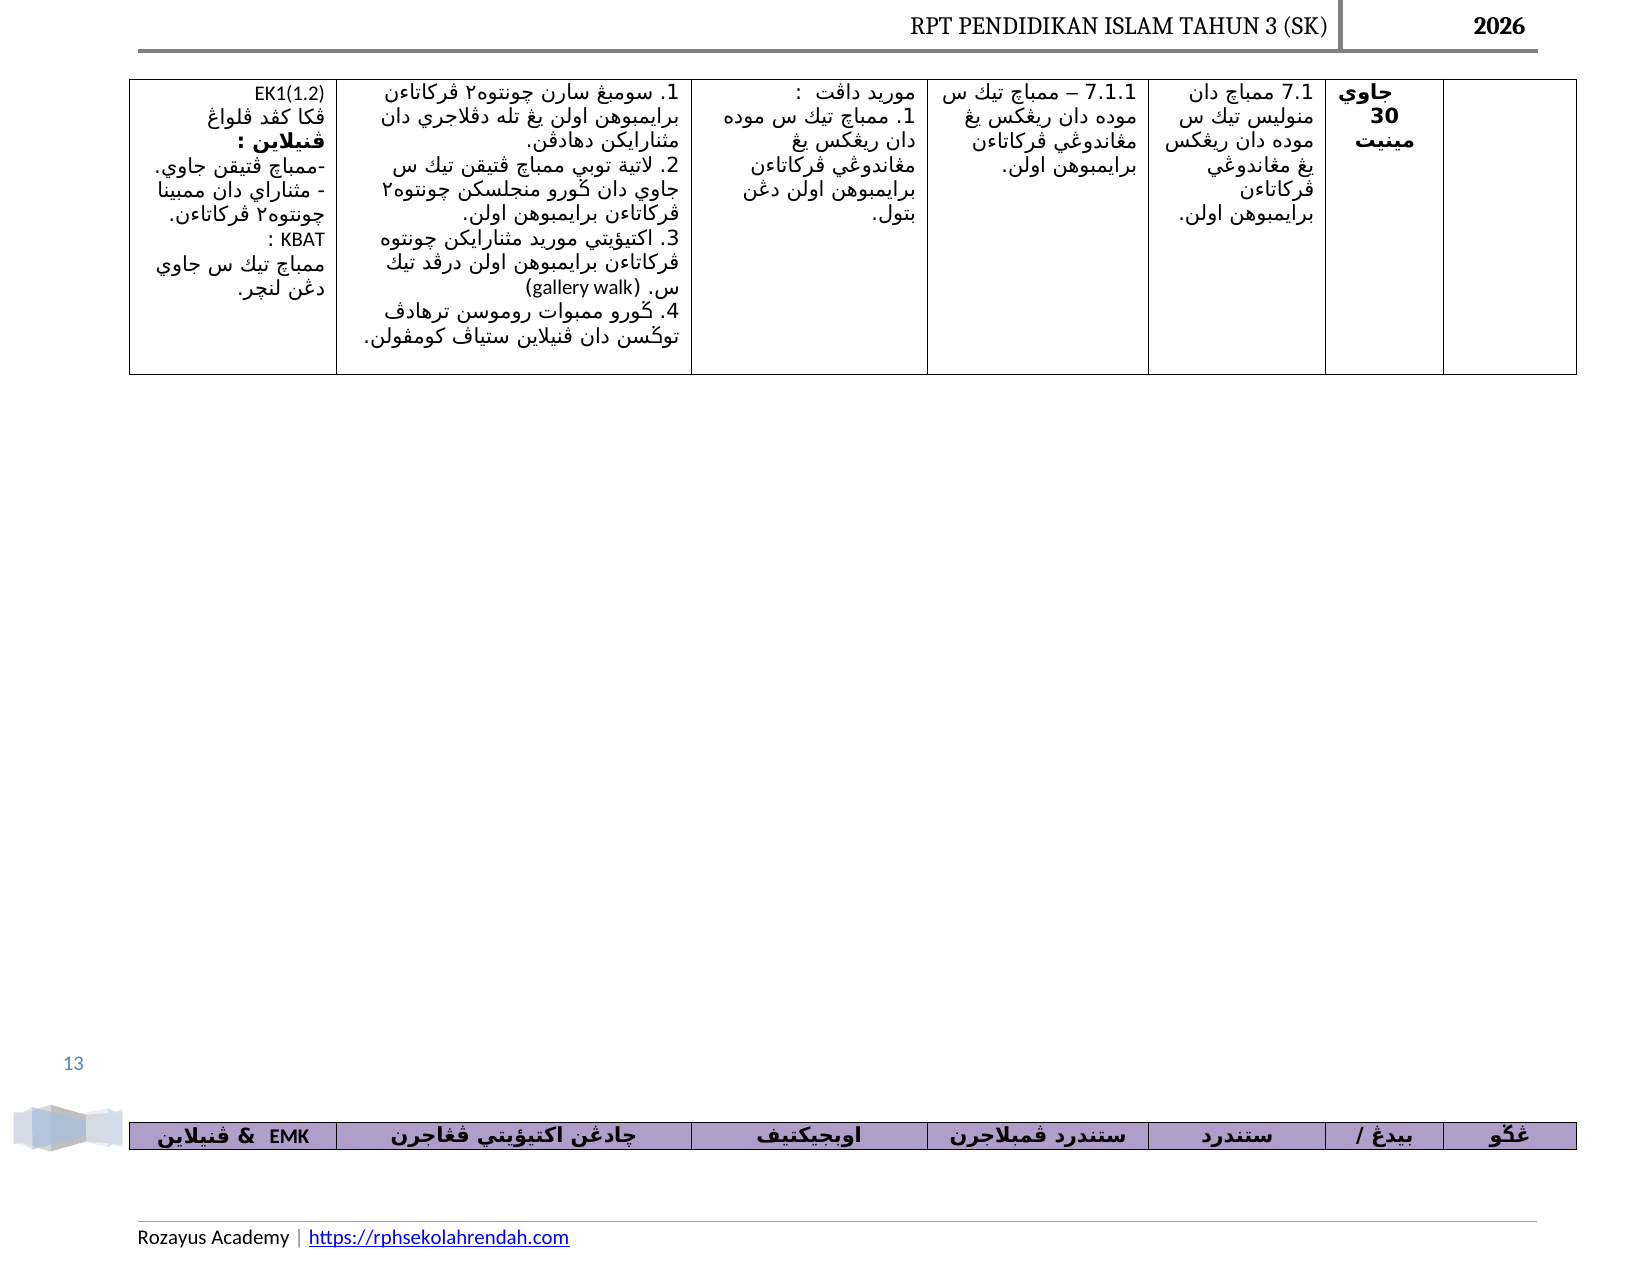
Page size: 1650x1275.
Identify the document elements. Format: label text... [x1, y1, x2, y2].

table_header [337, 1123, 691, 1149]
table_header EMK & ڤنيلاين [130, 1123, 336, 1149]
table_cell موريد داڤت : 1. ممباچ تيك س موده دان ريڠكس يڠ مڠاندوڠي ڤركاتاءن برايمبوهن اولن دڠن بتول. [692, 80, 927, 374]
table_header ستندرد ڤمبلاجرن [928, 1123, 1148, 1149]
table_cell EK1(1.2) ڤكا كڤد ڤلواڠ ڤنيلاين : -ممباچ ڤتيقن جاوي. - مثناراي دان ممبينا چونتوه٢ ڤركاتاءن. KBAT : ممباچ تيك س جاوي دڠن لنچر. [130, 80, 336, 374]
table_header بيدڠ / ماس [1326, 1123, 1443, 1149]
table_cell جاوي 30 مينيت [1326, 80, 1443, 374]
table_cell 7.1 ممباچ دان منوليس تيك س موده دان ريڠكس يڠ مڠاندوڠي ڤركاتاءن برايمبوهن اولن. [1149, 80, 1325, 374]
table_header ستندرد كاندوڠن [1149, 1123, 1325, 1149]
table_cell 7.1.1 – ممباچ تيك س موده دان ريڠكس يڠ مڠاندوڠي ڤركاتاءن برايمبوهن اولن. [928, 80, 1148, 374]
table_header ڠݢو [1444, 1123, 1576, 1149]
table_cell 1. سومبڠ سارن چونتوه٢ ڤركاتاءن برايمبوهن اولن يڠ تله دڤلاجري دان مثنارايكن دهادڤن. 2. لاتية توبي ممباچ ڤتيقن تيك س جاوي دان ݢورو منجلسكن چونتوه٢ ڤركاتاءن برايمبوهن اولن. 3. اكتيؤيتي موريد مثنارايكن چونتوه ڤركاتاءن برايمبوهن اولن درڤد تيك س. (gallery walk) 4. ݢورو ممبوات روموسن ترهادڤ توݢسن دان ڤنيلاين ستياڤ كومڤولن. [337, 80, 691, 374]
table_header اوبجيكتيف [692, 1123, 927, 1149]
